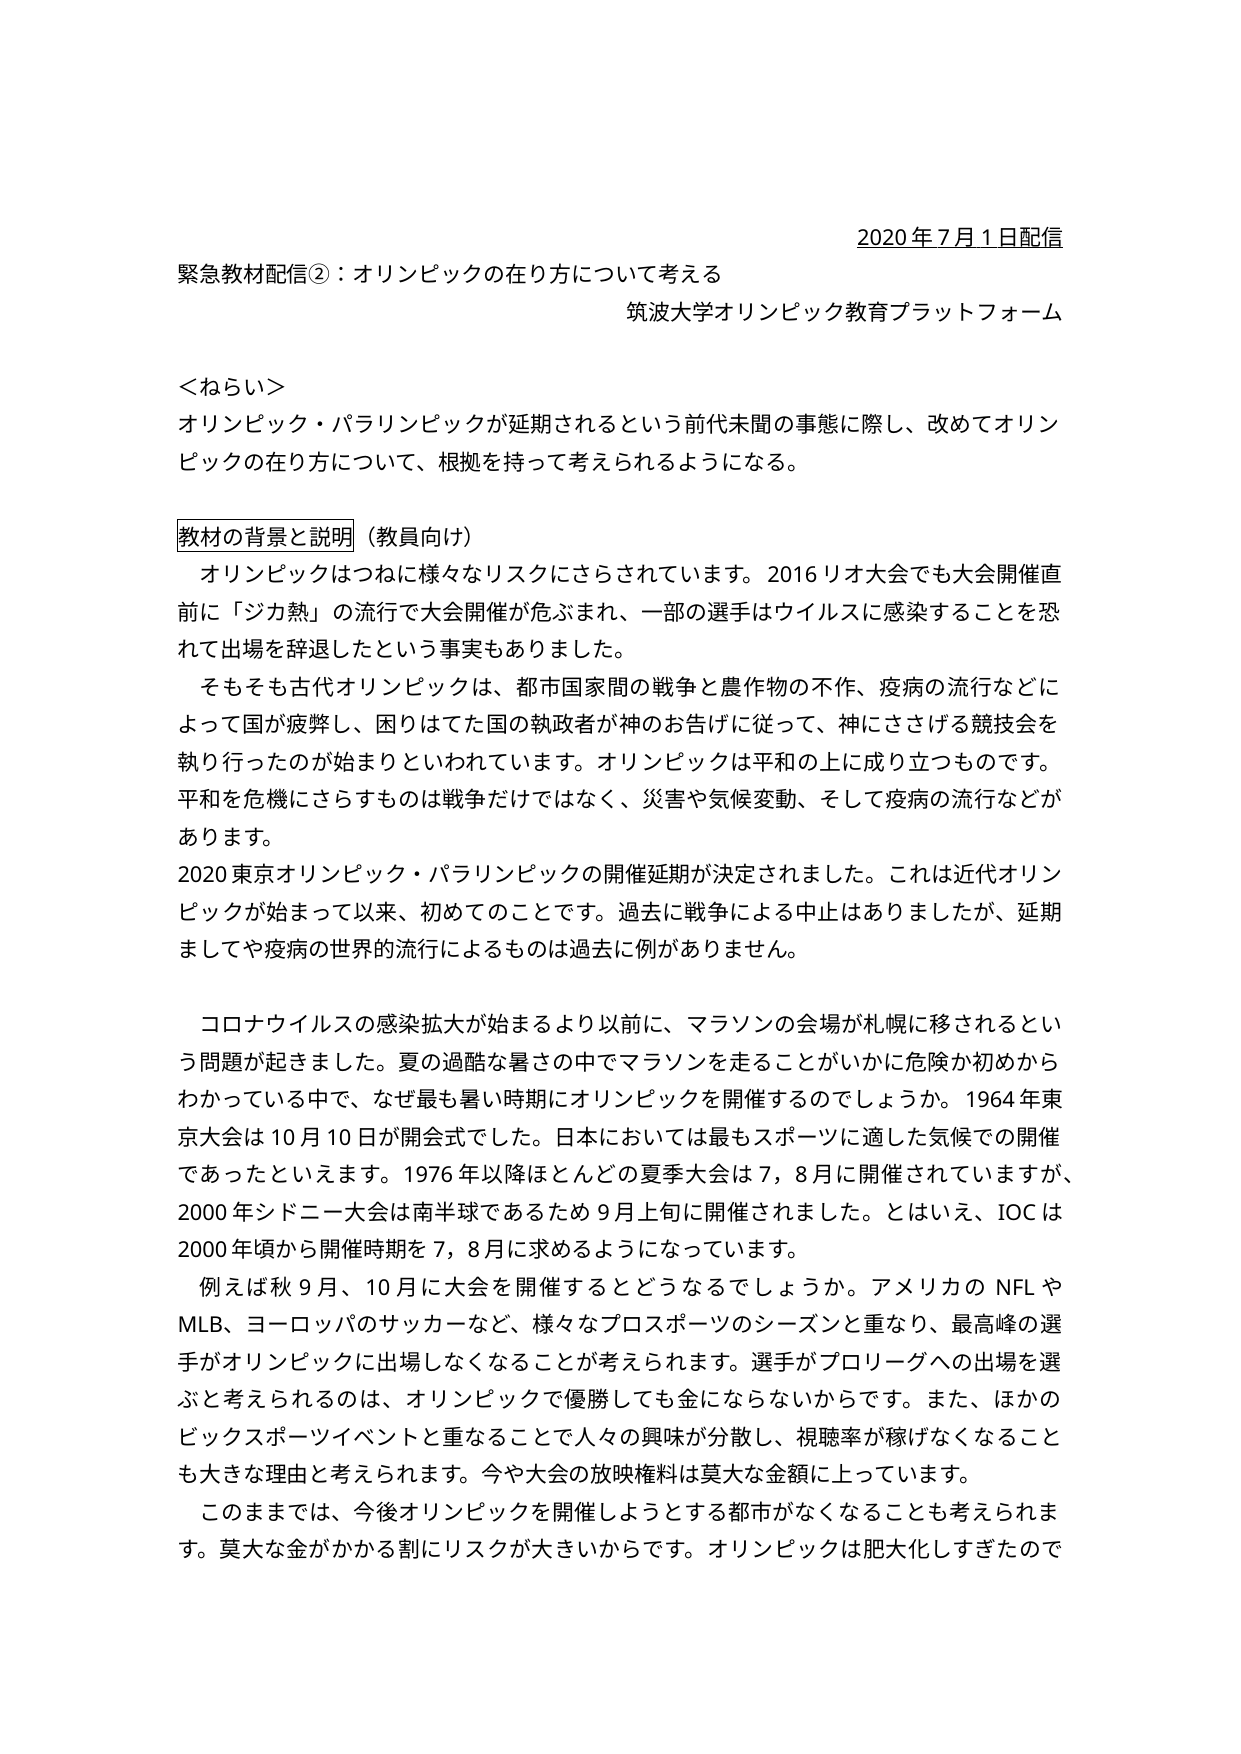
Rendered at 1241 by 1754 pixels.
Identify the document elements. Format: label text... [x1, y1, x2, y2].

text 教材の背景と説明（教員向け） [177, 517, 1063, 554]
text コロナウイルスの感染拡大が始まるより以前に、マラソンの会場が札幌に移されるという問題が起きました。夏の過酷な暑さの中でマラソンを走ることがいかに危険か初めからわかっている中で、なぜ最も暑い時期にオリンピックを開催するのでしょうか。1964年東京大会は10月10日が開会式でした。日本においては最もスポーツに適した気候での開催であったといえます。1976年以降ほとんどの夏季大会は7，8月に開催されていますが、2000年シドニー大会は南半球であるため9月上旬に開催されました。とはいえ、IOCは2000年頃から開催時期を7，8月に求めるようになっています。 [177, 1004, 1063, 1267]
text 例えば秋9月、10月に大会を開催するとどうなるでしょうか。アメリカのNFLやMLB、ヨーロッパのサッカーなど、様々なプロスポーツのシーズンと重なり、最高峰の選手がオリンピックに出場しなくなることが考えられます。選手がプロリーグへの出場を選ぶと考えられるのは、オリンピックで優勝しても金にならないからです。また、ほかのビックスポーツイベントと重なることで人々の興味が分散し、視聴率が稼げなくなることも大きな理由と考えられます。今や大会の放映権料は莫大な金額に上っています。 [177, 1267, 1063, 1492]
text 2020東京オリンピック・パラリンピックの開催延期が決定されました。これは近代オリンピックが始まって以来、初めてのことです。過去に戦争による中止はありましたが、延期、ましてや疫病の世界的流行によるものは過去に例がありません。 [177, 854, 1063, 967]
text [177, 1492, 1063, 1567]
text 緊急教材配信②：オリンピックの在り方について考える [177, 254, 1063, 292]
text 2020年7月1日配信 [177, 217, 1063, 254]
text オリンピックはつねに様々なリスクにさらされています。2016リオ大会でも大会開催直前に「ジカ熱」の流行で大会開催が危ぶまれ、一部の選手はウイルスに感染することを恐れて出場を辞退したという事実もありました。 [177, 554, 1063, 667]
text 筑波大学オリンピック教育プラットフォーム [177, 292, 1063, 329]
text そもそも古代オリンピックは、都市国家間の戦争と農作物の不作、疫病の流行などによって国が疲弊し、困りはてた国の執政者が神のお告げに従って、神にささげる競技会を執り行ったのが始まりといわれています。オリンピックは平和の上に成り立つものです。平和を危機にさらすものは戦争だけではなく、災害や気候変動、そして疫病の流行などがあります。 [177, 667, 1063, 854]
text ＜ねらい＞ [177, 367, 1063, 404]
text オリンピック・パラリンピックが延期されるという前代未聞の事態に際し、改めてオリンピックの在り方について、根拠を持って考えられるようになる。 [177, 404, 1063, 479]
